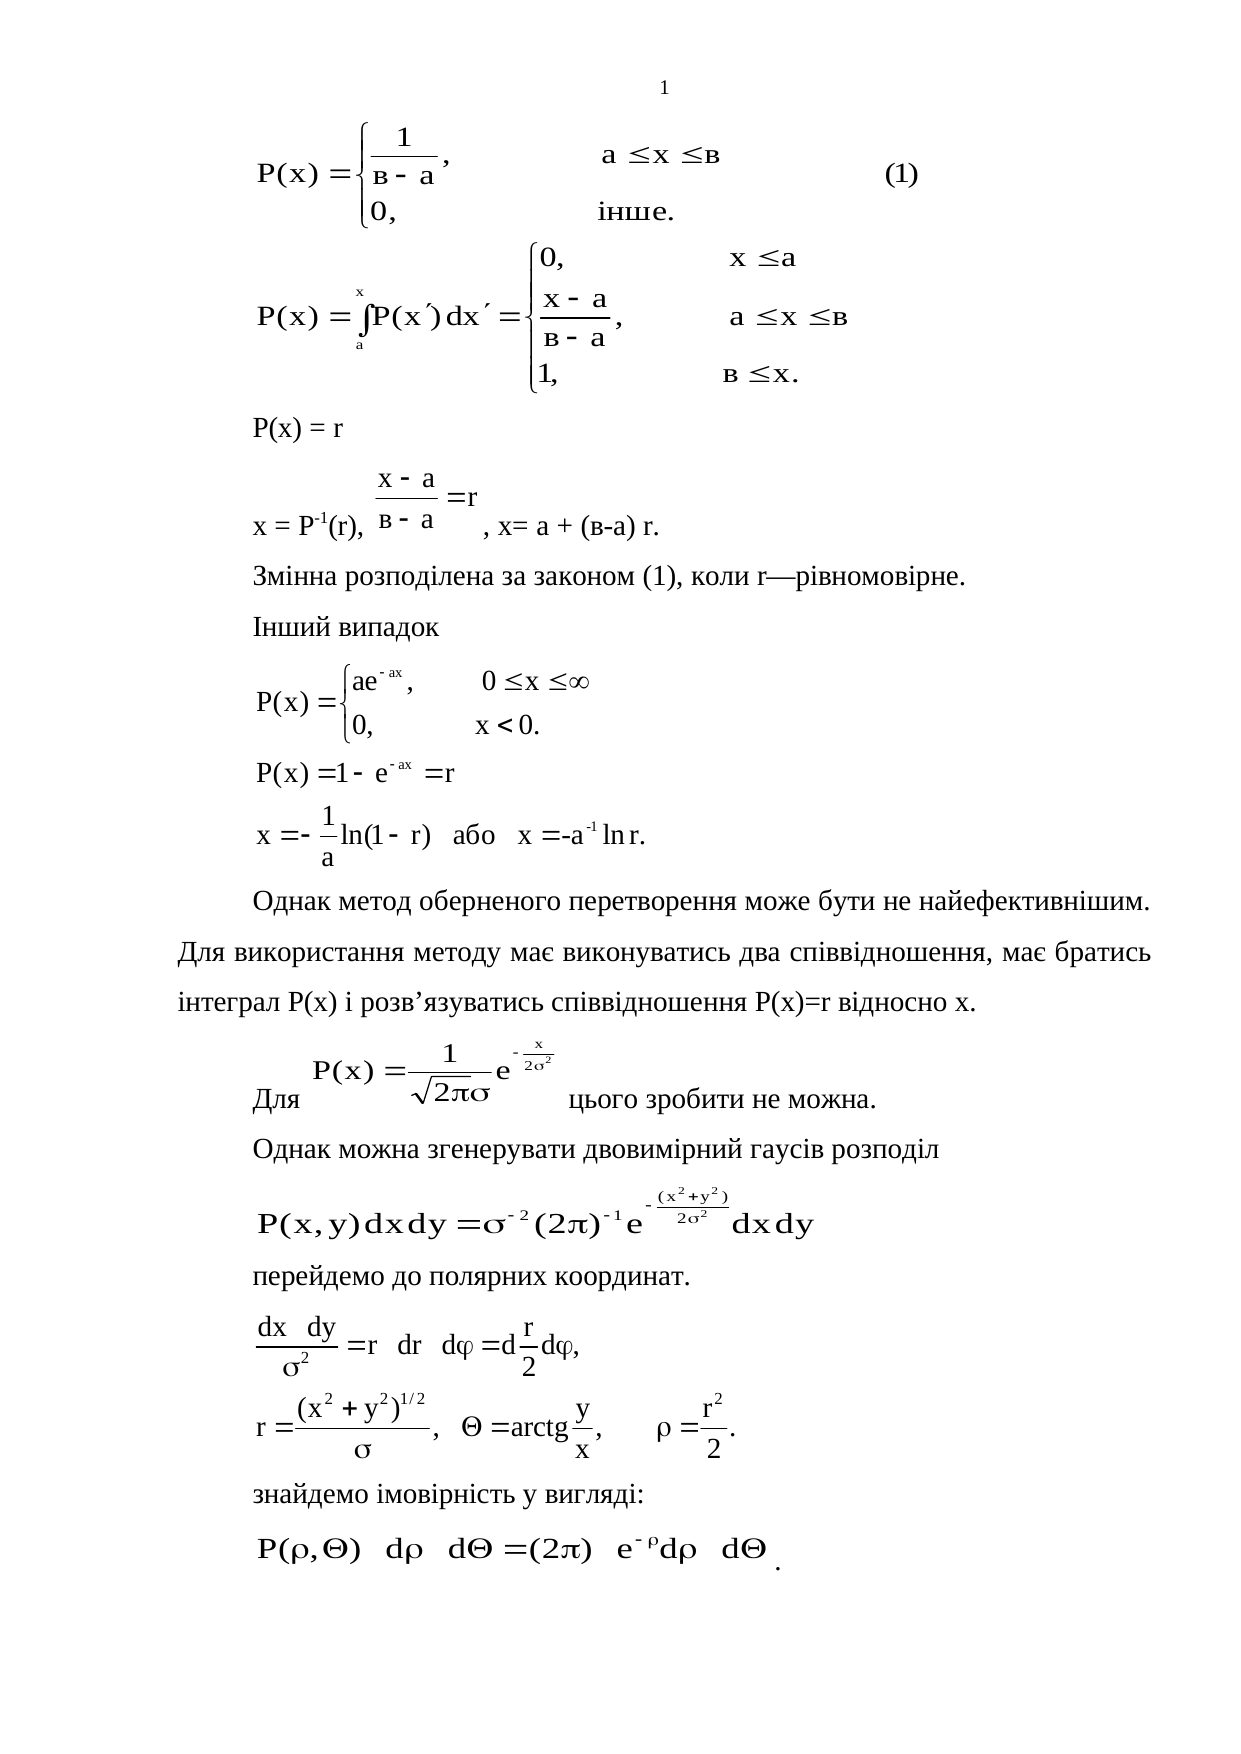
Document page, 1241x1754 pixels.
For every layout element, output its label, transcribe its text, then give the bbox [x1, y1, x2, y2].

text перейдемо до полярних координат. [177, 1258, 1152, 1291]
text знайдемо імовірність у вигляді: [177, 1477, 1152, 1510]
text . [177, 1527, 1152, 1577]
text Однак можна згенерувати двовимірний гаусів розподіл [177, 1131, 1152, 1165]
text x = P-1(r), , x= a + (в-a) r. [177, 460, 1152, 542]
text Змінна розподілена за законом (1), коли r—рівномовірне. [177, 558, 1152, 592]
text Інший випадок [177, 609, 1152, 642]
text P(x) = r [177, 410, 1152, 443]
text Для цього зробити не можна. [177, 1035, 1152, 1115]
text Однак метод оберненого перетворення може бути не найефективнішим. Для використання методу має виконуватись два співвідношення, має братись інтеграл Р(х) і розв’язуватись співвідношення Р(х)=r відносно х. [177, 884, 1152, 1018]
